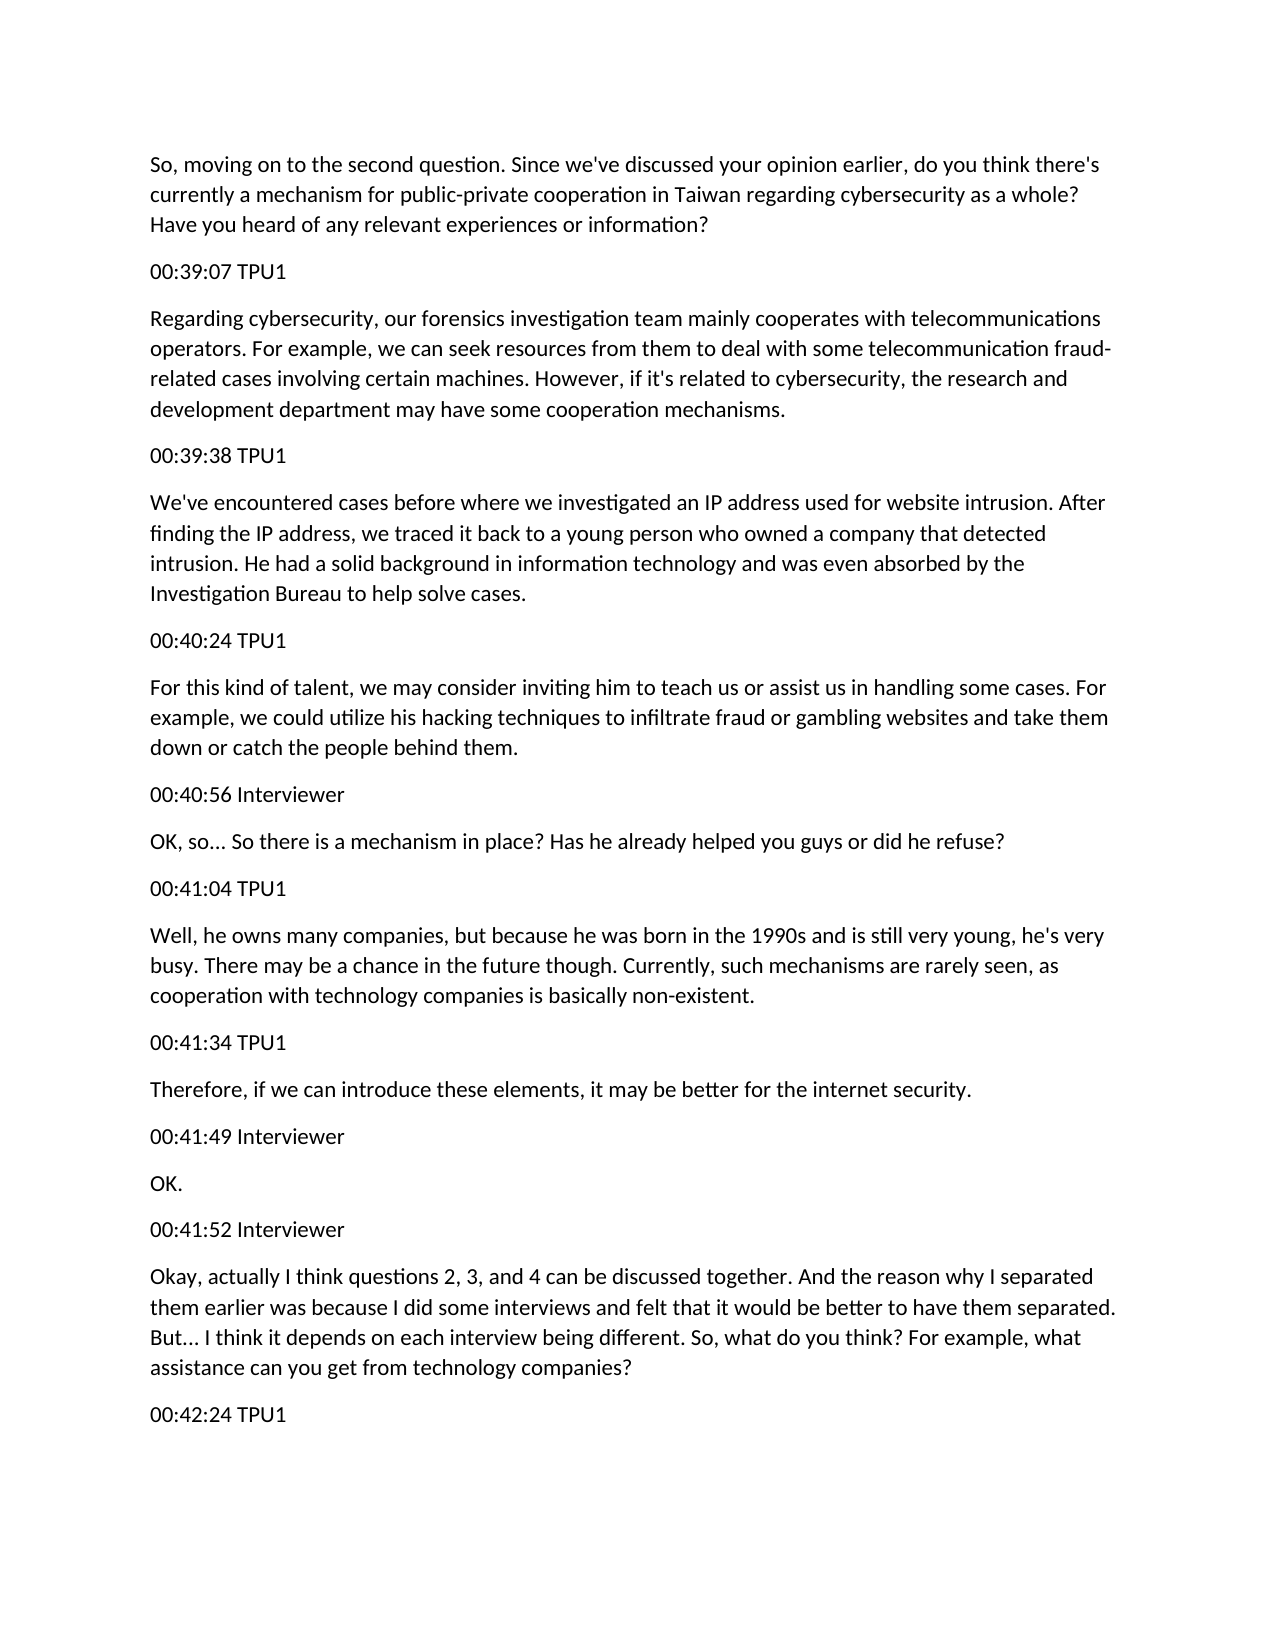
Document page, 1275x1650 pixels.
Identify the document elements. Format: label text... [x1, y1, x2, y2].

text 00:41:04 TPU1 [150, 874, 1125, 902]
text 00:41:34 TPU1 [150, 1028, 1125, 1056]
text 00:40:24 TPU1 [150, 626, 1125, 654]
text We've encountered cases before where we investigated an IP address used for website intrusion. After finding the IP address, we traced it back to a young person who owned a company that detected intrusion. He had a solid background in information technology and was even absorbed by the Investigation Bureau to help solve cases. [150, 488, 1125, 607]
text Okay, actually I think questions 2, 3, and 4 can be discussed together. And the reason why I separated them earlier was because I did some interviews and felt that it would be better to have them separated. But... I think it depends on each interview being different. So, what do you think? For example, what assistance can you get from technology companies? [150, 1262, 1125, 1381]
text 00:39:38 TPU1 [150, 442, 1125, 470]
text So, moving on to the second question. Since we've discussed your opinion earlier, do you think there's currently a mechanism for public-private cooperation in Taiwan regarding cybersecurity as a whole? Have you heard of any relevant experiences or information? [150, 150, 1125, 238]
text 00:39:07 TPU1 [150, 257, 1125, 285]
text 00:42:24 TPU1 [150, 1400, 1125, 1428]
text For this kind of talent, we may consider inviting him to teach us or assist us in handling some cases. For example, we could utilize his hacking techniques to infiltrate fraud or gambling websites and take them down or catch the people behind them. [150, 673, 1125, 761]
text 00:41:49 Interviewer [150, 1122, 1125, 1150]
text OK, so... So there is a mechanism in place? Has he already helped you guys or did he refuse? [150, 827, 1125, 855]
text 00:41:52 Interviewer [150, 1216, 1125, 1244]
text Regarding cybersecurity, our forensics investigation team mainly cooperates with telecommunications operators. For example, we can seek resources from them to deal with some telecommunication fraud-related cases involving certain machines. However, if it's related to cybersecurity, the research and development department may have some cooperation mechanisms. [150, 304, 1125, 423]
text 00:40:56 Interviewer [150, 780, 1125, 808]
text Well, he owns many companies, but because he was born in the 1990s and is still very young, he's very busy. There may be a chance in the future though. Currently, such mechanisms are rarely seen, as cooperation with technology companies is basically non-existent. [150, 921, 1125, 1009]
text Therefore, if we can introduce these elements, it may be better for the internet security. [150, 1075, 1125, 1103]
text OK. [150, 1169, 1125, 1197]
